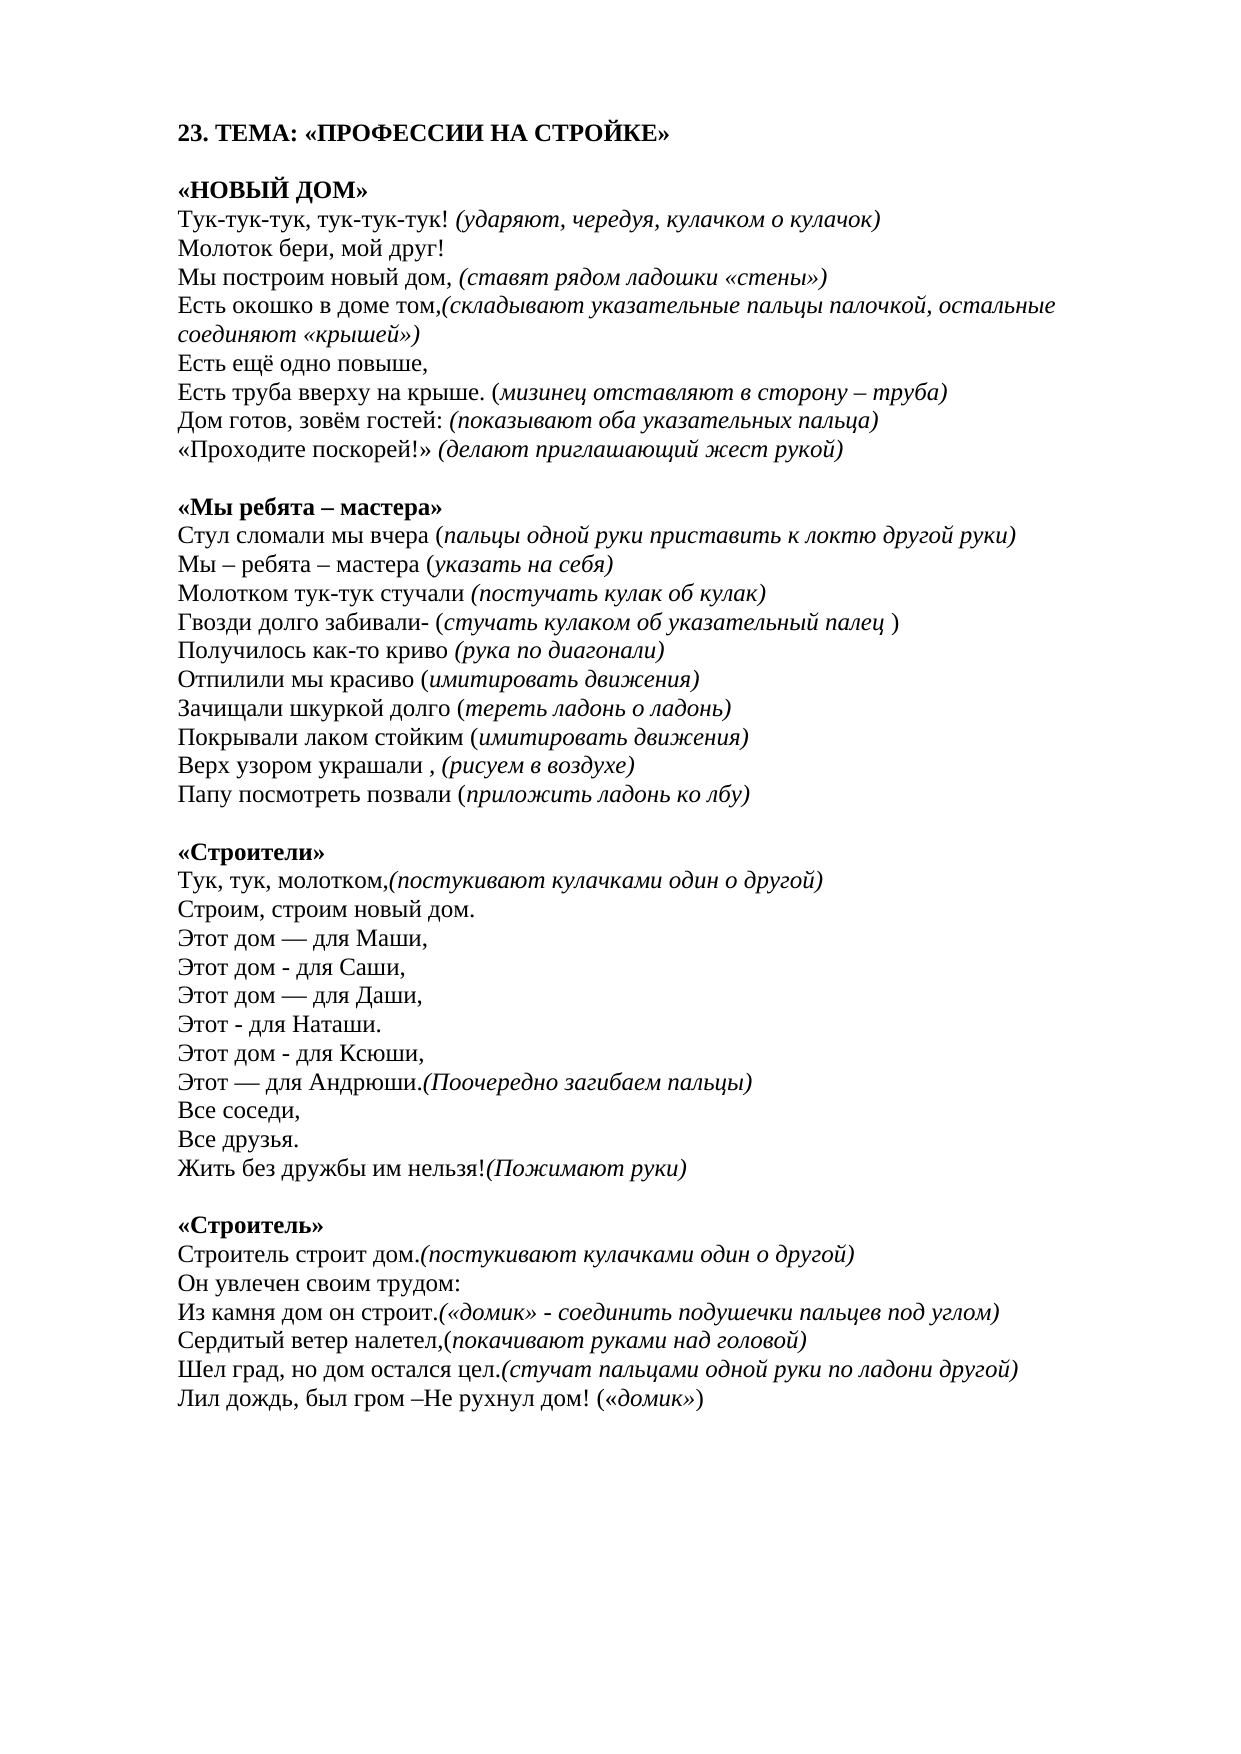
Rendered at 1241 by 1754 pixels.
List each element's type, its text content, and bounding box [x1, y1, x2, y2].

text Есть окошко в доме том,(складывают указательные пальцы палочкой, остальные соединяют «крышей») [177, 291, 1152, 348]
text Папу посмотреть позвали (приложить ладонь ко лбу) [177, 779, 1152, 808]
text «Строители» Тук, тук, молотком,(постукивают кулачками один о другой) Строим, строим новый дом. Этот дом — для Маши, Этот дом - для Саши, Этот дом — для Даши, Этот - для Наташи. Этот дом - для Ксюши, Этот — для Андрюши.(Поочередно загибаем пальцы) Все соседи, Все друзья. Жить без дружбы им нельзя!(Пожимают руки) [299, 837, 1152, 1182]
text Верх узором украшали , (рисуем в воздухе) [177, 751, 1152, 779]
text Мы – ребята – мастера (указать на себя) [177, 549, 1152, 578]
text 23. ТЕМА: «ПРОФЕССИИ НА СТРОЙКЕ» [177, 118, 1152, 147]
text Зачищали шкуркой долго (тереть ладонь о ладонь) [177, 693, 1152, 722]
text Дом готов, зовём гостей: (показывают оба указательных пальца) [177, 406, 1152, 434]
text Покрывали лаком стойким (имитировать движения) [177, 722, 1152, 751]
text Получилось как-то криво (рука по диагонали) [177, 636, 1152, 664]
text Отпилили мы красиво (имитировать движения) [177, 664, 1152, 693]
text Стул сломали мы вчера (пальцы одной руки приставить к локтю другой руки) [177, 521, 1152, 549]
text Мы построим новый дом, (ставят рядом ладошки «стены») [177, 262, 1152, 291]
text Есть труба вверху на крыше. (мизинец отставляют в сторону – труба) [177, 377, 1152, 406]
text Гвозди долго забивали- (стучать кулаком об указательный палец ) [177, 607, 1152, 636]
text Молоток бери, мой друг! [177, 233, 1152, 262]
text Есть ещё одно повыше, [177, 348, 1152, 377]
text «НОВЫЙ ДОМ» [177, 176, 1152, 204]
text «Мы ребята – мастера» [177, 492, 1152, 521]
text «Строитель» Строитель строит дом.(постукивают кулачками один о другой) Он увлечен своим трудом: Из камня дом он строит.(«домик» - соединить подушечки пальцев под углом) Сердитый ветер налетел,(покачивают руками над головой) Шел град, но дом остался цел.(стучат пальцами одной руки по ладони другой) Лил дождь, был гром –Не рухнул дом! («домик») [324, 1211, 1152, 1412]
text «Проходите поскорей!» (делают приглашающий жест рукой) [177, 434, 1152, 463]
text Молотком тук-тук стучали (постучать кулак об кулак) [177, 578, 1152, 607]
text Тук-тук-тук, тук-тук-тук! (ударяют, чередуя, кулачком о кулачок) [177, 204, 1152, 233]
